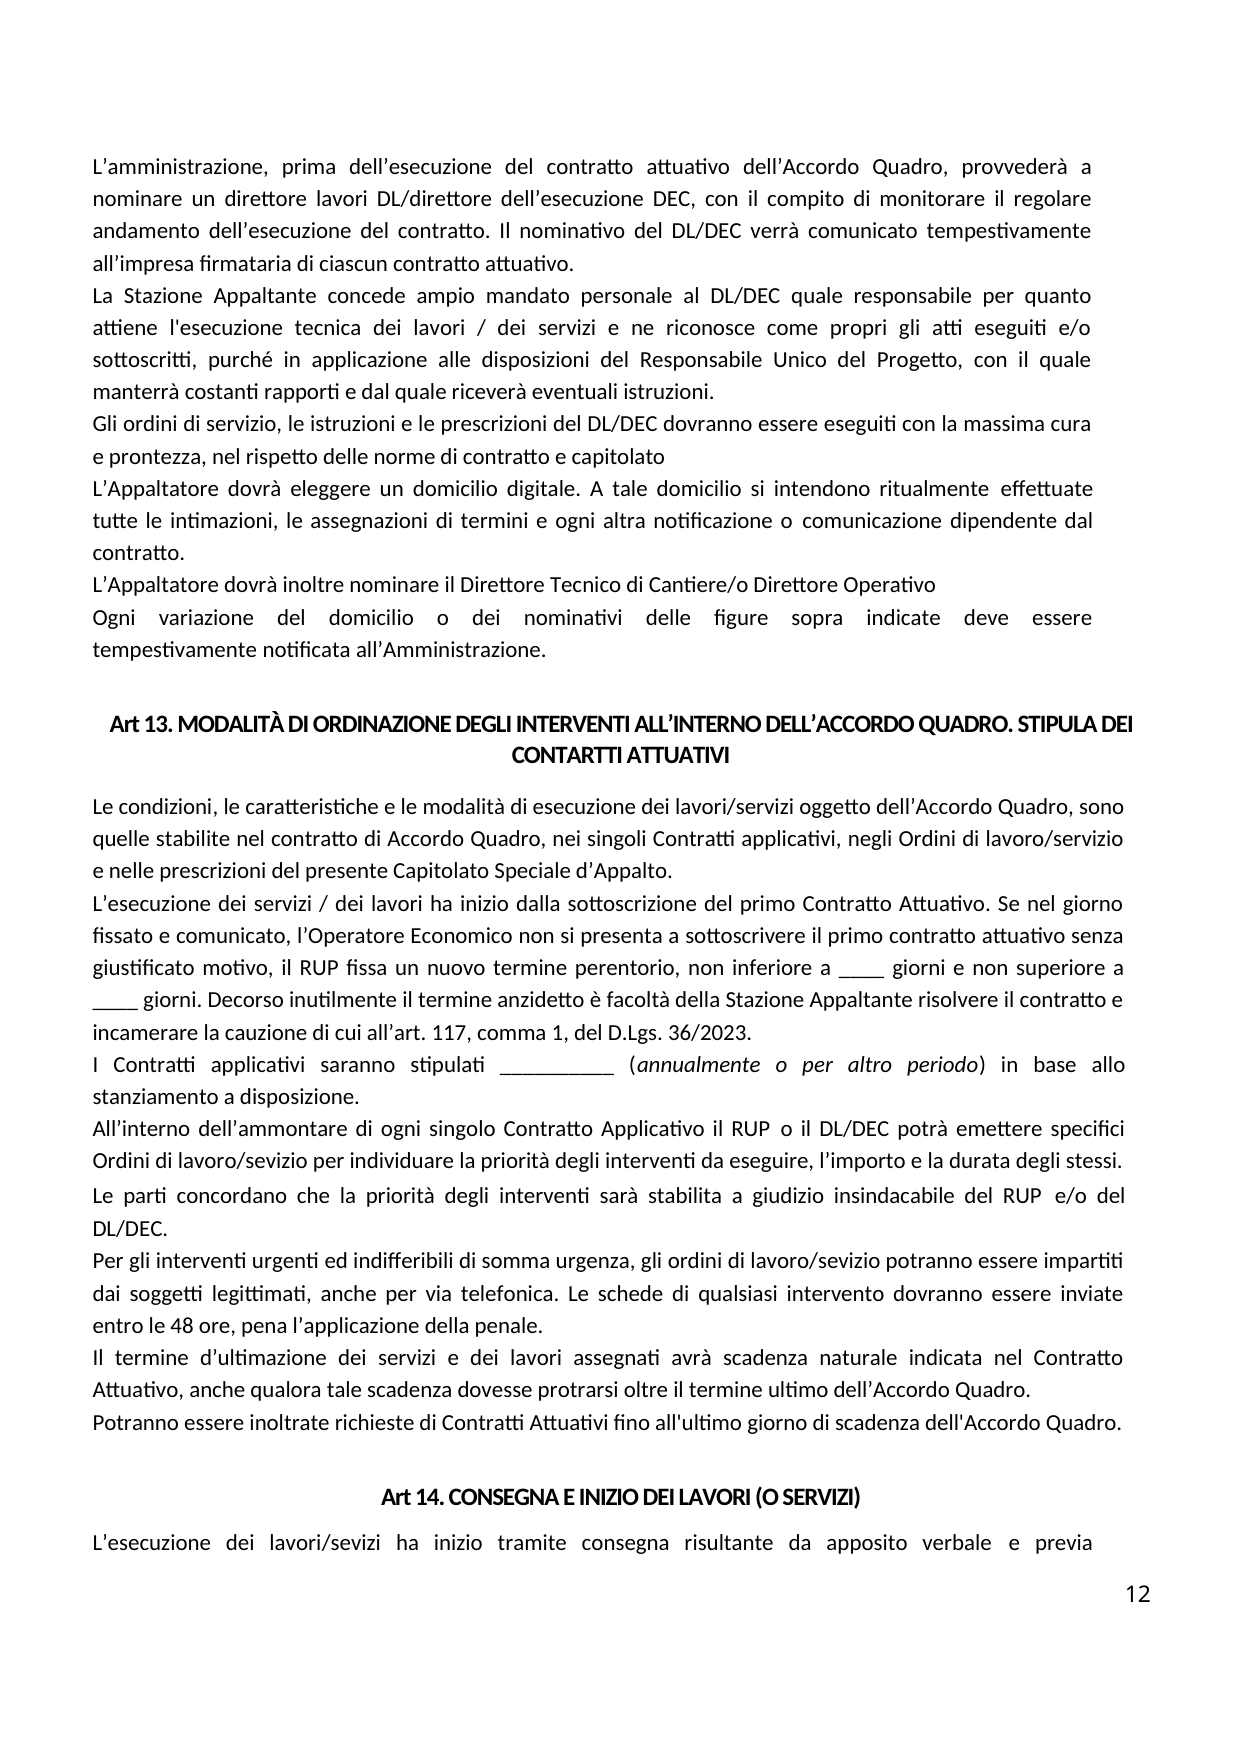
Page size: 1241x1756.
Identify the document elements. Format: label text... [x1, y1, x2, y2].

text L’esecuzione dei servizi / dei lavori ha inizio dalla sottoscrizione del primo Contratto Attuativo. Se nel giorno fissato e comunicato, l’Operatore Economico non si presenta a sottoscrivere il primo contratto attuativo senza giustificato motivo, il RUP fissa un nuovo termine perentorio, non inferiore a ____ giorni e non superiore a ____ giorni. Decorso inutilmente il termine anzidetto è facoltà della Stazione Appaltante risolvere il contratto e incamerare la cauzione di cui all’art. 117, comma 1, del D.Lgs. 36/2023. [92, 889, 1125, 1046]
text I Contratti applicativi saranno stipulati __________ (annualmente o per altro periodo) in base allo stanziamento a disposizione. [92, 1050, 1125, 1110]
text La Stazione Appaltante concede ampio mandato personale al DL/DEC quale responsabile per quanto attiene l'esecuzione tecnica dei lavori / dei servizi e ne riconosce come propri gli atti eseguiti e/o sottoscritti, purché in applicazione alle disposizioni del Responsabile Unico del Progetto, con il quale manterrà costanti rapporti e dal quale riceverà eventuali istruzioni. [92, 281, 1093, 405]
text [92, 1528, 1093, 1556]
text Potranno essere inoltrate richieste di Contratti Attuativi fino all'ultimo giorno di scadenza dell'Accordo Quadro. [92, 1408, 1125, 1436]
subtitle Art 14. CONSEGNA E INIZIO DEI LAVORI (O SERVIZI) [92, 1481, 1151, 1512]
subtitle Art 13. MODALITÀ DI ORDINAZIONE DEGLI INTERVENTI ALL’INTERNO DELL’ACCORDO QUADRO. STIPULA DEI CONTARTTI ATTUATIVI [92, 708, 1151, 769]
text L’Appaltatore dovrà inoltre nominare il Direttore Tecnico di Cantiere/o Direttore Operativo [92, 571, 1093, 598]
text Gli ordini di servizio, le istruzioni e le prescrizioni del DL/DEC dovranno essere eseguiti con la massima cura e prontezza, nel rispetto delle norme di contratto e capitolato [92, 409, 1093, 470]
text All’interno dell’ammontare di ogni singolo Contratto Applicativo il RUP o il DL/DEC potrà emettere specifici Ordini di lavoro/sevizio per individuare la priorità degli interventi da eseguire, l’importo e la durata degli stessi. Le parti concordano che la priorità degli interventi sarà stabilita a giudizio insindacabile del RUP e/o del DL/DEC. [92, 1114, 1125, 1242]
text Il termine d’ultimazione dei servizi e dei lavori assegnati avrà scadenza naturale indicata nel Contratto Attuativo, anche qualora tale scadenza dovesse protrarsi oltre il termine ultimo dell’Accordo Quadro. [92, 1343, 1125, 1403]
text Per gli interventi urgenti ed indifferibili di somma urgenza, gli ordini di lavoro/sevizio potranno essere impartiti dai soggetti legittimati, anche per via telefonica. Le schede di qualsiasi intervento dovranno essere inviate entro le 48 ore, pena l’applicazione della penale. [92, 1247, 1125, 1339]
text Ogni variazione del domicilio o dei nominativi delle figure sopra indicate deve essere tempestivamente notificata all’Amministrazione. [92, 603, 1093, 663]
text L’amministrazione, prima dell’esecuzione del contratto attuativo dell’Accordo Quadro, provvederà a nominare un direttore lavori DL/direttore dell’esecuzione DEC, con il compito di monitorare il regolare andamento dell’esecuzione del contratto. Il nominativo del DL/DEC verrà comunicato tempestivamente all’impresa firmataria di ciascun contratto attuativo. [92, 152, 1093, 277]
text L’Appaltatore dovrà eleggere un domicilio digitale. A tale domicilio si intendono ritualmente effettuate tutte le intimazioni, le assegnazioni di termini e ogni altra notificazione o comunicazione dipendente dal contratto. [92, 474, 1093, 566]
text Le condizioni, le caratteristiche e le modalità di esecuzione dei lavori/servizi oggetto dell’Accordo Quadro, sono quelle stabilite nel contratto di Accordo Quadro, nei singoli Contratti applicativi, negli Ordini di lavoro/servizio e nelle prescrizioni del presente Capitolato Speciale d’Appalto. [92, 792, 1125, 885]
